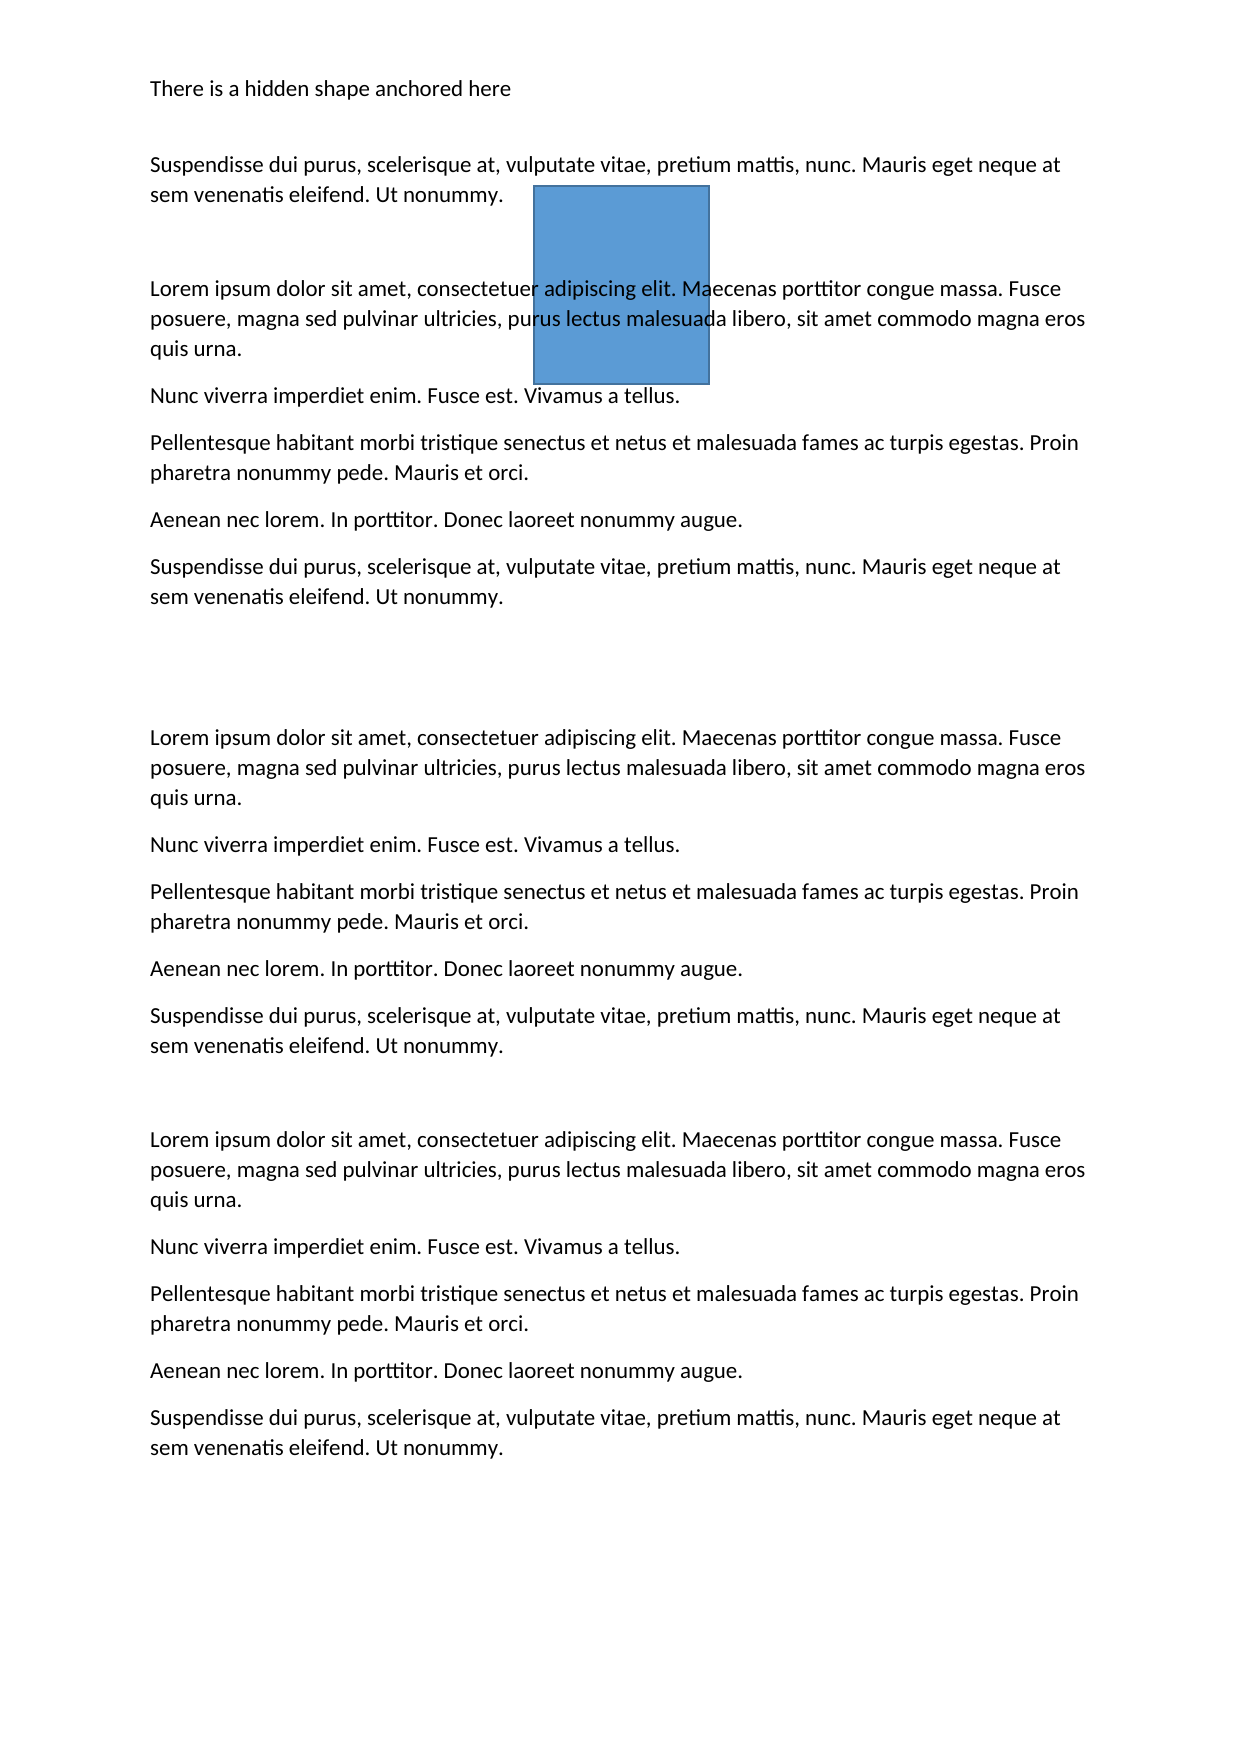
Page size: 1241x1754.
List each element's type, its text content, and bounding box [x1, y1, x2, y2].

text Aenean nec lorem. In porttitor. Donec laoreet nonummy augue. [150, 505, 1090, 533]
text Aenean nec lorem. In porttitor. Donec laoreet nonummy augue. [150, 1356, 1090, 1384]
text Pellentesque habitant morbi tristique senectus et netus et malesuada fames ac turpis egestas. Proin pharetra nonummy pede. Mauris et orci. [150, 428, 1090, 486]
text Suspendisse dui purus, scelerisque at, vulputate vitae, pretium mattis, nunc. Mauris eget neque at sem venenatis eleifend. Ut nonummy. [150, 1001, 1090, 1059]
text Nunc viverra imperdiet enim. Fusce est. Vivamus a tellus. [150, 381, 1090, 409]
text Suspendisse dui purus, scelerisque at, vulputate vitae, pretium mattis, nunc. Mauris eget neque at sem venenatis eleifend. Ut nonummy. [150, 1403, 1090, 1461]
text Nunc viverra imperdiet enim. Fusce est. Vivamus a tellus. [150, 830, 1090, 858]
text Nunc viverra imperdiet enim. Fusce est. Vivamus a tellus. [150, 1232, 1090, 1260]
text Pellentesque habitant morbi tristique senectus et netus et malesuada fames ac turpis egestas. Proin pharetra nonummy pede. Mauris et orci. [150, 1279, 1090, 1337]
text Suspendisse dui purus, scelerisque at, vulputate vitae, pretium mattis, nunc. Mauris eget neque at sem venenatis eleifend. Ut nonummy. [150, 150, 1090, 208]
text Aenean nec lorem. In porttitor. Donec laoreet nonummy augue. [150, 954, 1090, 982]
text Suspendisse dui purus, scelerisque at, vulputate vitae, pretium mattis, nunc. Mauris eget neque at sem venenatis eleifend. Ut nonummy. [150, 552, 1090, 610]
text Pellentesque habitant morbi tristique senectus et netus et malesuada fames ac turpis egestas. Proin pharetra nonummy pede. Mauris et orci. [150, 877, 1090, 935]
